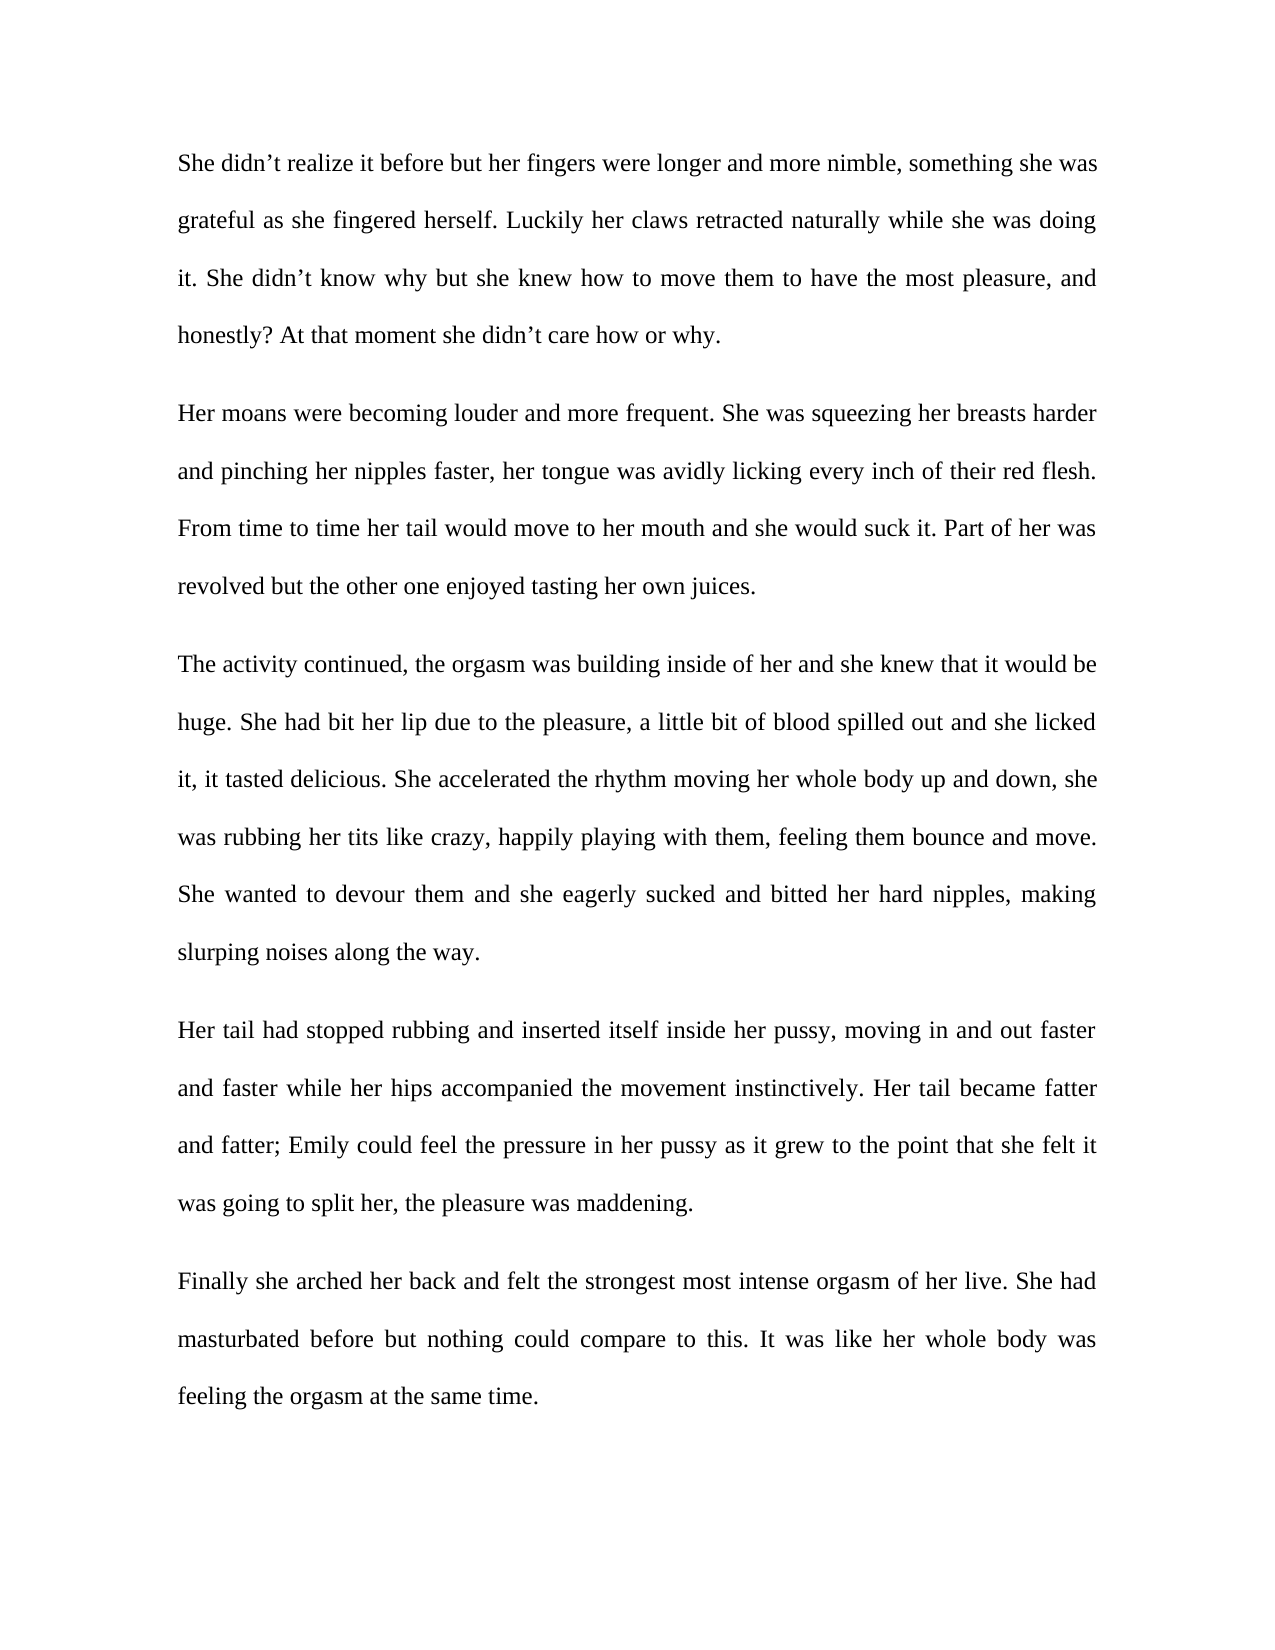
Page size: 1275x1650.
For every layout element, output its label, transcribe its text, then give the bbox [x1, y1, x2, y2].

text Finally she arched her back and felt the strongest most intense orgasm of her live. She had masturbated before but nothing could compare to this. It was like her whole body was feeling the orgasm at the same time. [177, 1266, 1098, 1410]
text Her moans were becoming louder and more frequent. She was squeezing her breasts harder and pinching her nipples faster, her tongue was avidly licking every inch of their red flesh. From time to time her tail would move to her mouth and she would suck it. Part of her was revolved but the other one enjoyed tasting her own juices. [177, 398, 1098, 600]
text The activity continued, the orgasm was building inside of her and she knew that it would be huge. She had bit her lip due to the pleasure, a little bit of blood spilled out and she licked it, it tasted delicious. She accelerated the rhythm moving her whole body up and down, she was rubbing her tits like crazy, happily playing with them, feeling them bounce and move. She wanted to devour them and she eagerly sucked and bitted her hard nipples, making slurping noises along the way. [177, 649, 1098, 966]
text Her tail had stopped rubbing and inserted itself inside her pussy, moving in and out faster and faster while her hips accompanied the movement instinctively. Her tail became fatter and fatter; Emily could feel the pressure in her pussy as it grew to the point that she felt it was going to split her, the pleasure was maddening. [177, 1015, 1098, 1217]
text She didn’t realize it before but her fingers were longer and more nimble, something she was grateful as she fingered herself. Luckily her claws retracted naturally while she was doing it. She didn’t know why but she knew how to move them to have the most pleasure, and honestly? At that moment she didn’t care how or why. [177, 148, 1098, 349]
